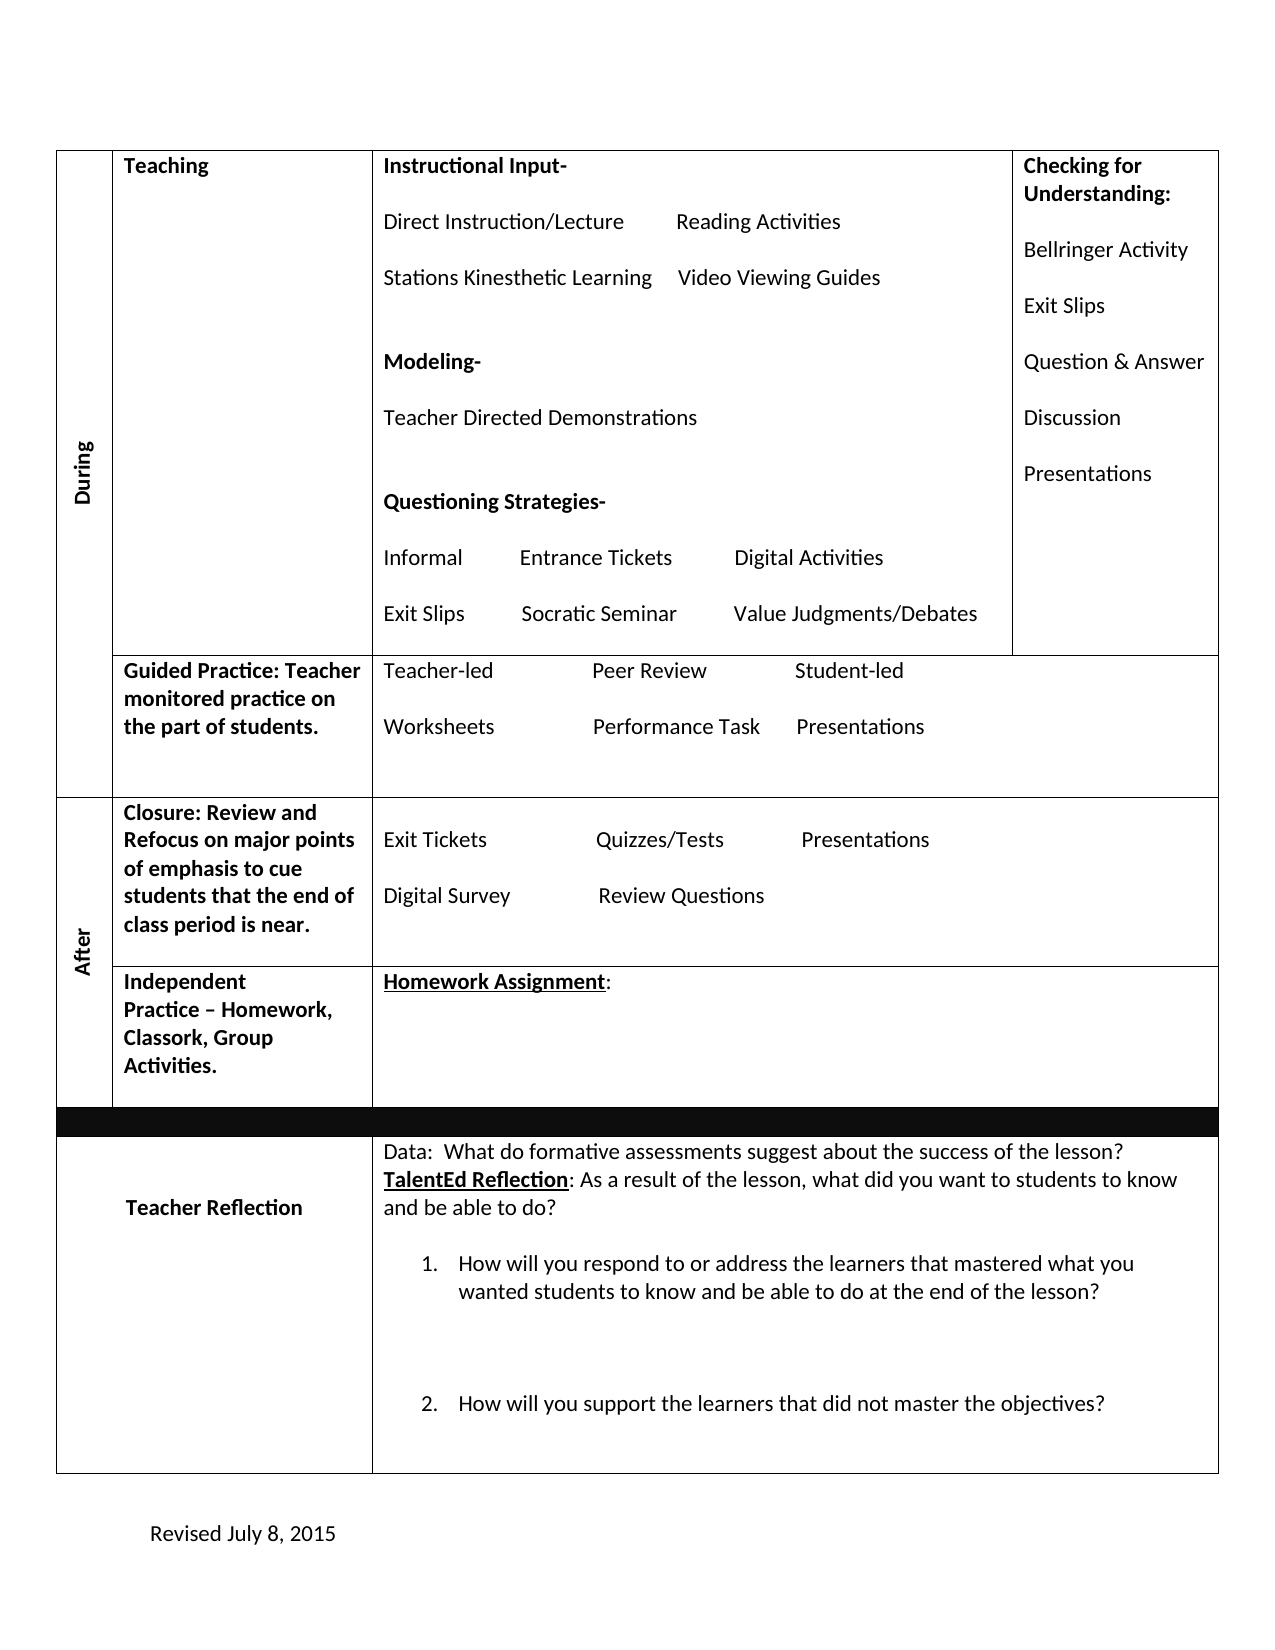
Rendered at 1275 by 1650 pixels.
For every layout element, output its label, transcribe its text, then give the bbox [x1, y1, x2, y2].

table_cell Instructional Input- Direct Instruction/Lecture Reading Activities Stations Kinesthetic Learning Video Viewing Guides Modeling- Teacher Directed Demonstrations Questioning Strategies- Informal Entrance Tickets Digital Activities Exit Slips Socratic Seminar Value Judgments/Debates [373, 151, 1012, 655]
table_cell Exit Tickets Quizzes/Tests Presentations Digital Survey Review Questions [373, 798, 1218, 966]
table_cell Teacher-led Peer Review Student-led Worksheets Performance Task Presentations [373, 656, 1218, 797]
table_cell During [57, 151, 112, 797]
table_cell [57, 1108, 1218, 1136]
table_cell Homework Assignment: [373, 967, 1218, 1107]
table_cell Independent Practice – Homework, Classork, Group Activities. [113, 967, 372, 1107]
table_cell Checking for Understanding: Bellringer Activity Exit Slips Question & Answer Discussion Presentations [1013, 151, 1218, 655]
table_cell After [57, 798, 112, 1107]
table_cell Teaching [113, 151, 372, 655]
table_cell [373, 1137, 1218, 1473]
table_cell Teacher Reflection [57, 1137, 372, 1473]
table_cell Closure: Review and Refocus on major points of emphasis to cue students that the end of class period is near. [113, 798, 372, 966]
table_cell Guided Practice: Teacher monitored practice on the part of students. [113, 656, 372, 797]
